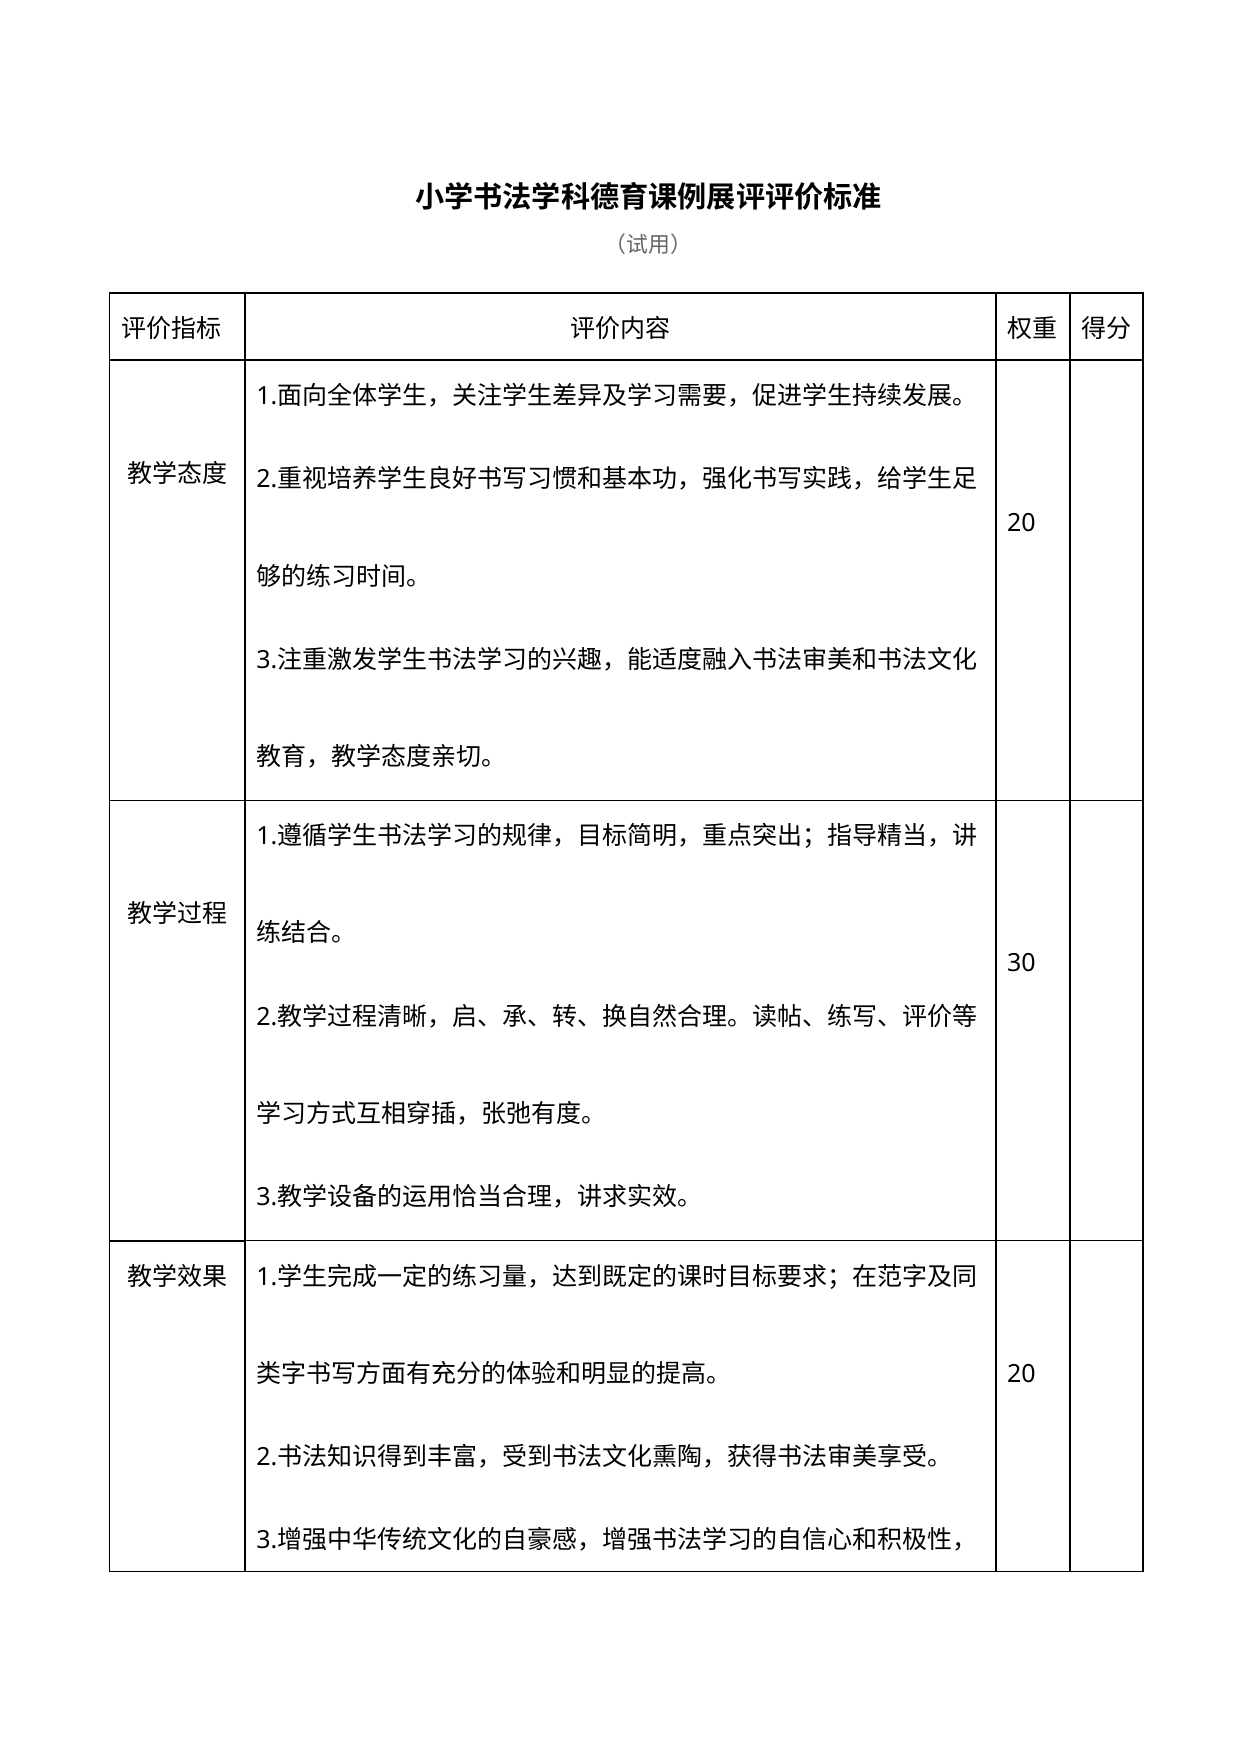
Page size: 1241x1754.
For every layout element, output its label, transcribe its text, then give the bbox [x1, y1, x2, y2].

text （试用） [187, 227, 1053, 259]
table_cell [1071, 801, 1142, 1240]
table_header 评价内容 [246, 294, 995, 359]
table_cell 教学态度 [110, 361, 244, 800]
table_cell 1.遵循学生书法学习的规律，目标简明，重点突出；指导精当，讲练结合。 2.教学过程清晰，启、承、转、换自然合理。读帖、练写、评价等学习方式互相穿插，张弛有度。 3.教学设备的运用恰当合理，讲求实效。 [246, 801, 995, 1240]
table_cell [1071, 1241, 1142, 1571]
table_cell 教学效果 [110, 1242, 244, 1571]
table_header 得分 [1071, 294, 1142, 359]
table_header 评价指标 [110, 294, 244, 359]
table_header 权重 [997, 294, 1069, 359]
text 小学书法学科德育课例展评评价标准 [187, 162, 1053, 227]
table_cell 30 [997, 801, 1069, 1240]
table_cell 20 [997, 1241, 1069, 1571]
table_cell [246, 1241, 995, 1571]
table_cell 教学过程 [110, 801, 244, 1240]
table_cell 1.面向全体学生，关注学生差异及学习需要，促进学生持续发展。 2.重视培养学生良好书写习惯和基本功，强化书写实践，给学生足够的练习时间。 3.注重激发学生书法学习的兴趣，能适度融入书法审美和书法文化教育，教学态度亲切。 [246, 361, 995, 800]
table_cell [1071, 361, 1142, 800]
table_cell 20 [997, 361, 1069, 800]
